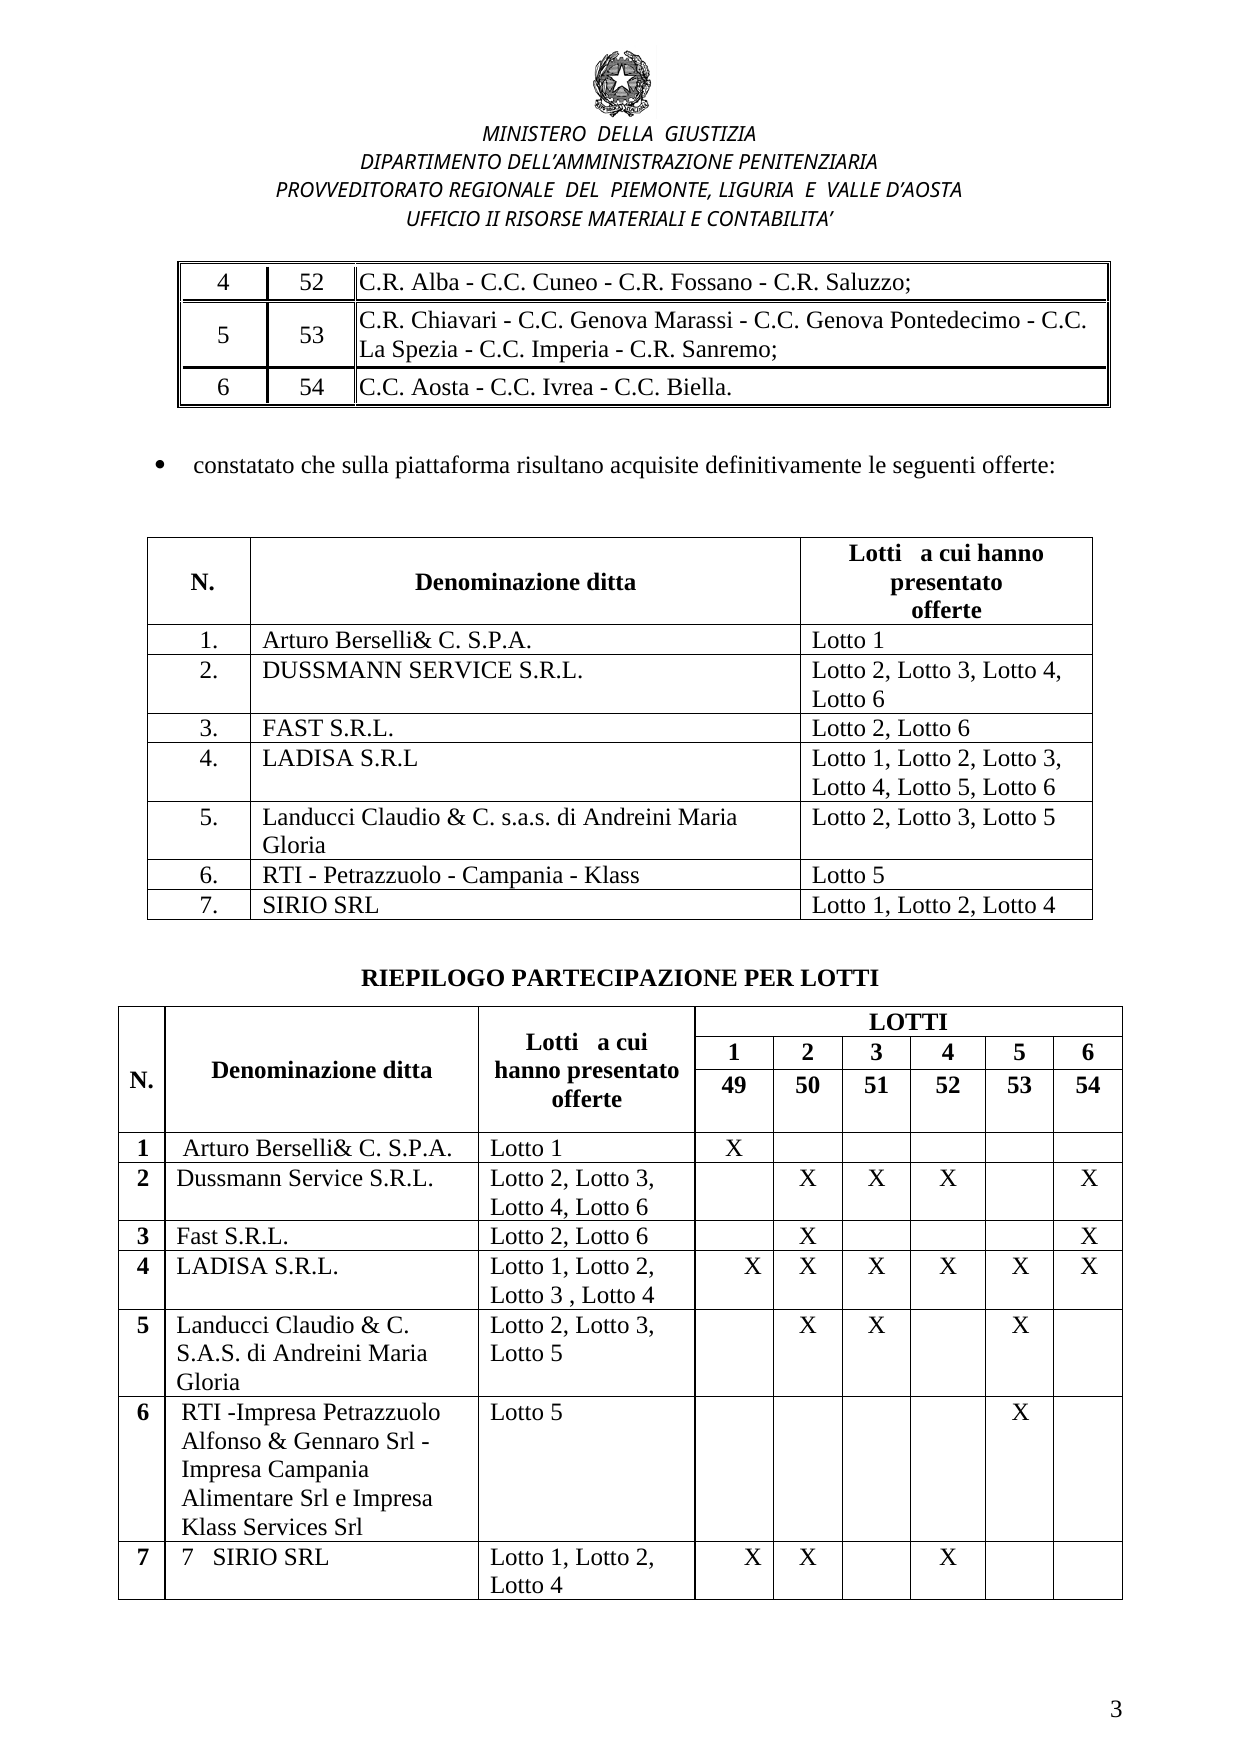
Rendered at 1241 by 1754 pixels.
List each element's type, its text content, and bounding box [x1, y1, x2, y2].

table_cell Lotto 1, Lotto 2, Lotto 4 [479, 1542, 694, 1599]
table_header Lotti a cui hanno presentato offerte [479, 1007, 694, 1132]
table_cell [774, 1133, 842, 1162]
table_cell 4 [181, 264, 267, 299]
table_cell 54 [1054, 1070, 1122, 1132]
table_cell Lotto 5 [479, 1397, 694, 1541]
table_cell [986, 1221, 1053, 1250]
table_cell [843, 1221, 910, 1250]
table_cell RTI - Petrazzuolo - Campania - Klass [251, 860, 800, 889]
table_cell [986, 1542, 1053, 1599]
table_cell X [696, 1542, 773, 1599]
table_cell X [911, 1251, 985, 1309]
table_cell 5 [181, 299, 266, 366]
table_cell Lotto 2, Lotto 3, Lotto 5 [479, 1310, 694, 1396]
table_cell X [986, 1310, 1053, 1396]
table_cell [986, 1163, 1053, 1220]
table_cell 6 [181, 366, 267, 404]
table_cell X [774, 1221, 842, 1250]
table_cell 52 [911, 1070, 985, 1132]
table_cell 52 [267, 264, 356, 299]
picture [584, 44, 657, 119]
table_cell Lotto 2, Lotto 3, Lotto 5 [801, 802, 1092, 859]
table_cell LADISA S.R.L [251, 743, 800, 801]
table_cell 6 [119, 1397, 164, 1541]
table_cell [148, 802, 250, 859]
table_cell LADISA S.R.L. [166, 1251, 478, 1309]
table_cell [148, 890, 250, 919]
table_cell SIRIO SRL [251, 890, 800, 919]
table_cell Lotto 2, Lotto 6 [479, 1221, 694, 1250]
table_cell C.C. Aosta - C.C. Ivrea - C.C. Biella. [356, 366, 1107, 404]
table_cell 1 [119, 1133, 164, 1162]
table_cell Lotto 2, Lotto 6 [801, 714, 1092, 742]
table_header N. [148, 538, 250, 624]
table_cell Lotto 1 [801, 625, 1092, 654]
table_cell X [774, 1251, 842, 1309]
table_cell Fast S.R.L. [166, 1221, 478, 1250]
table_cell [148, 655, 250, 712]
table_cell [911, 1397, 985, 1541]
table_cell Lotto 1, Lotto 2, Lotto 4 [801, 890, 1092, 919]
table_cell C.R. Chiavari - C.C. Genova Marassi - C.C. Genova Pontedecimo - C.C. La Spezia - C.C. Imperia - C.R. Sanremo; [357, 299, 1108, 366]
table_cell [148, 743, 250, 801]
table_cell FAST S.R.L. [251, 714, 800, 742]
table_cell 54 [267, 369, 356, 404]
table_cell X [986, 1251, 1053, 1309]
table_cell 3 [843, 1037, 910, 1069]
table_cell X [843, 1251, 910, 1309]
table_cell 6 [1054, 1037, 1122, 1069]
table_cell Lotto 2, Lotto 3, Lotto 4, Lotto 6 [801, 655, 1092, 712]
table_header Denominazione ditta [251, 538, 800, 624]
table_cell 4 [119, 1251, 164, 1309]
table_cell DUSSMANN SERVICE S.R.L. [251, 655, 800, 712]
table_cell [696, 1163, 773, 1220]
table_cell X [843, 1310, 910, 1396]
table_cell X [696, 1251, 773, 1309]
table_cell 2 [119, 1163, 164, 1220]
table_cell [843, 1133, 910, 1162]
table_cell [1054, 1310, 1122, 1396]
table_cell 7 SIRIO SRL [166, 1542, 478, 1599]
table_cell 1 [696, 1037, 773, 1069]
table_header N. [119, 1007, 164, 1132]
table_cell Dussmann Service S.R.L. [166, 1163, 478, 1220]
table_cell X [1054, 1251, 1122, 1309]
table_cell [148, 714, 250, 742]
table_cell 3 [119, 1221, 164, 1250]
table_header Lotti a cui hanno presentato offerte [801, 538, 1092, 624]
table_cell [1054, 1133, 1122, 1162]
table_cell 53 [269, 303, 354, 366]
table_cell X [774, 1310, 842, 1396]
table_cell X [1054, 1221, 1122, 1250]
table_cell [911, 1310, 985, 1396]
table_cell 5 [986, 1037, 1053, 1069]
table_cell X [696, 1133, 773, 1162]
table_cell Arturo Berselli& C. S.P.A. [166, 1133, 478, 1162]
table_cell 4 [911, 1037, 985, 1069]
table_cell Landucci Claudio & C. S.A.S. di Andreini Maria Gloria [166, 1310, 478, 1396]
table_cell X [986, 1397, 1053, 1541]
table_cell Landucci Claudio & C. s.a.s. di Andreini Maria Gloria [251, 802, 800, 859]
table_cell [843, 1542, 910, 1599]
table_cell X [911, 1542, 985, 1599]
table_cell [696, 1221, 773, 1250]
table_cell C.R. Alba - C.C. Cuneo - C.R. Fossano - C.R. Saluzzo; [356, 264, 1107, 299]
table_header Denominazione ditta [166, 1007, 478, 1132]
table_cell Lotto 1, Lotto 2, Lotto 3 , Lotto 4 [479, 1251, 694, 1309]
table_cell [911, 1133, 985, 1162]
table_cell X [774, 1542, 842, 1599]
table_cell 2 [774, 1037, 842, 1069]
list constatato che sulla piattaforma risultano acquisite definitivamente le seguenti offerte: [156, 451, 1122, 479]
table_cell Lotto 1, Lotto 2, Lotto 3, Lotto 4, Lotto 5, Lotto 6 [801, 743, 1092, 801]
table_cell 49 [696, 1070, 773, 1132]
table_cell [696, 1397, 773, 1541]
table_cell 51 [843, 1070, 910, 1132]
table_cell Lotto 5 [801, 860, 1092, 889]
table_cell [911, 1221, 985, 1250]
table_cell X [911, 1163, 985, 1220]
table_cell [774, 1397, 842, 1541]
table_cell RTI -Impresa Petrazzuolo Alfonso & Gennaro Srl - Impresa Campania Alimentare Srl e Impresa Klass Services Srl [166, 1397, 478, 1541]
table_cell Lotto 1 [479, 1133, 694, 1162]
table_cell [148, 860, 250, 889]
table_cell [986, 1133, 1053, 1162]
table_cell Lotto 2, Lotto 3, Lotto 4, Lotto 6 [479, 1163, 694, 1220]
table_cell [843, 1397, 910, 1541]
table_cell 53 [986, 1070, 1053, 1132]
text RIEPILOGO PARTECIPAZIONE PER LOTTI [118, 963, 1122, 992]
table_cell Arturo Berselli& C. S.P.A. [251, 625, 800, 654]
table_cell [1054, 1542, 1122, 1599]
table_cell [148, 625, 250, 654]
table_cell [696, 1310, 773, 1396]
table_cell 5 [119, 1310, 164, 1396]
table_cell 7 [119, 1542, 164, 1599]
table_cell X [843, 1163, 910, 1220]
table_header LOTTI [696, 1007, 1122, 1036]
table_cell X [1054, 1163, 1122, 1220]
table_cell [1054, 1397, 1122, 1541]
table_cell 50 [774, 1070, 842, 1132]
table_cell X [774, 1163, 842, 1220]
